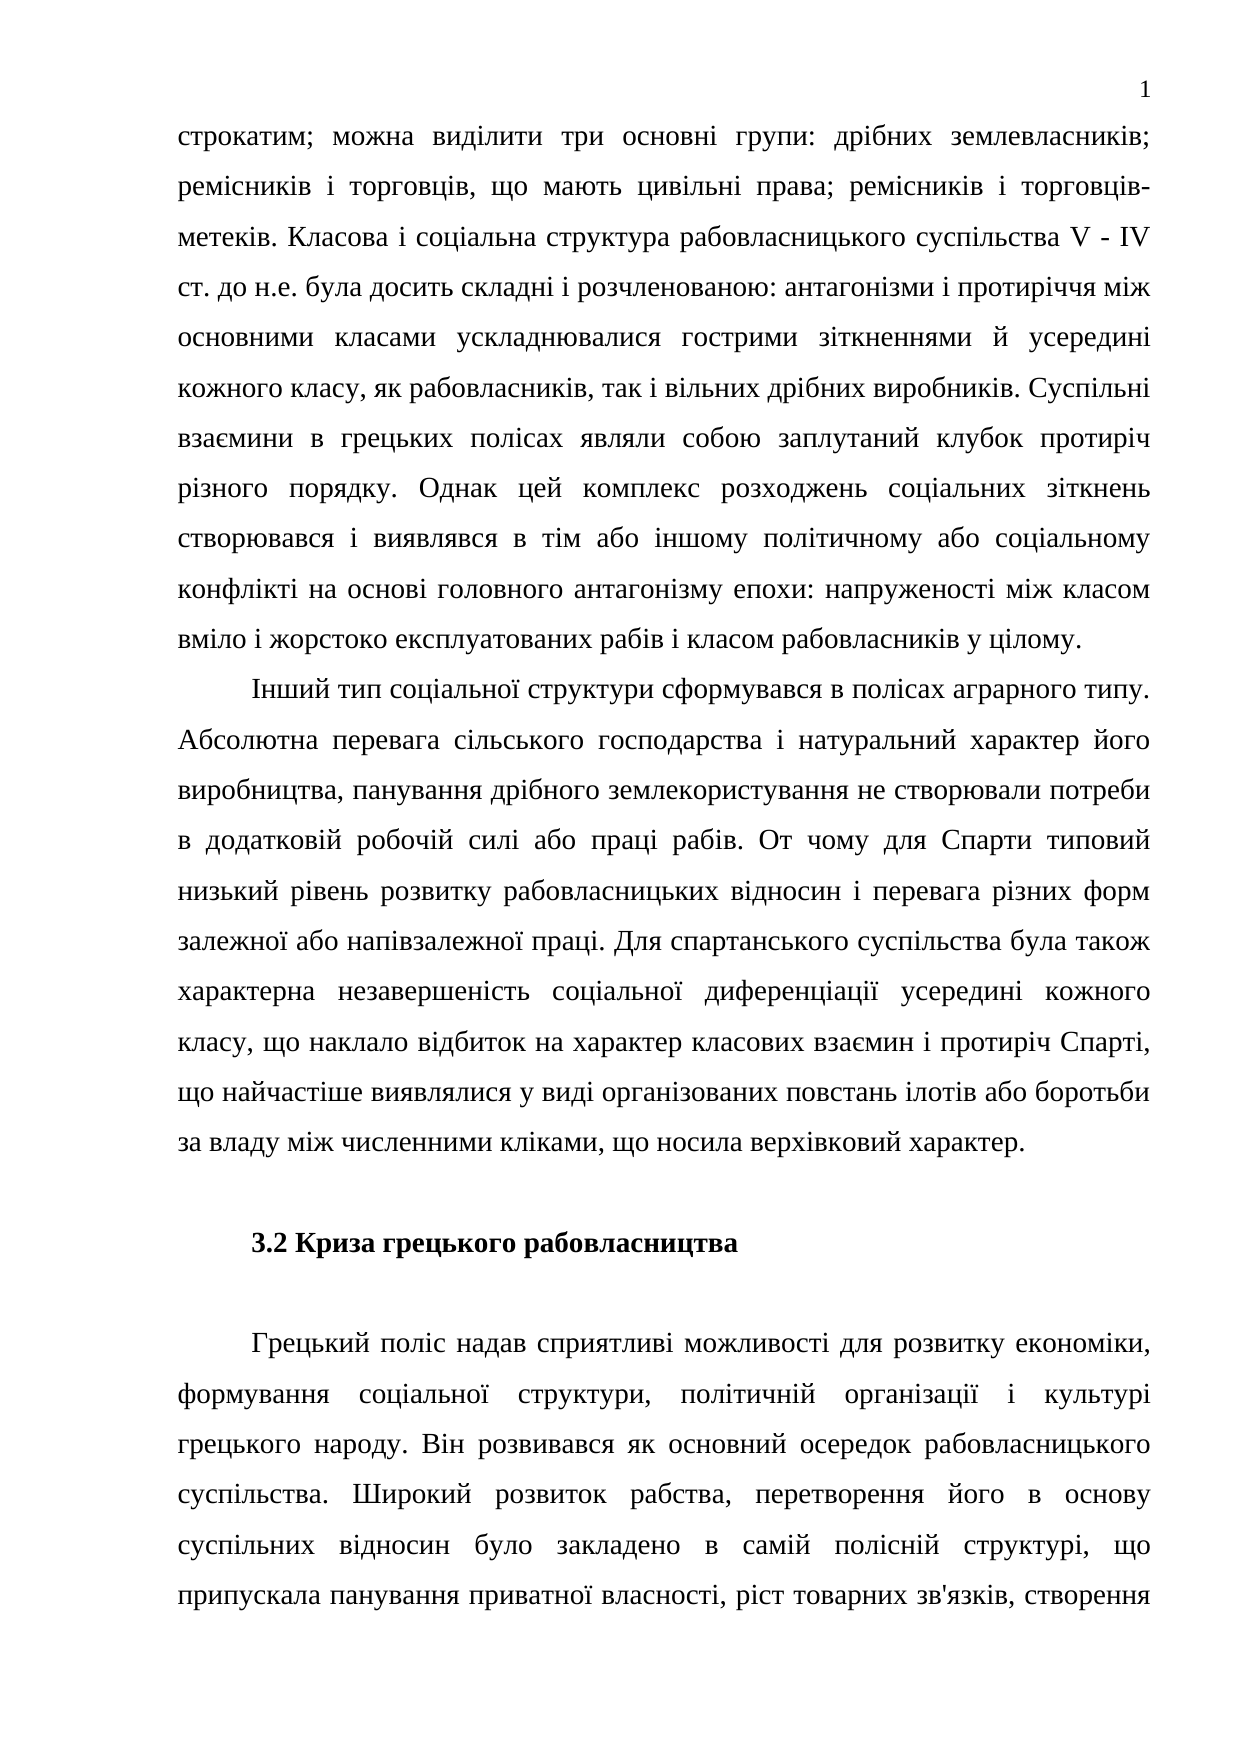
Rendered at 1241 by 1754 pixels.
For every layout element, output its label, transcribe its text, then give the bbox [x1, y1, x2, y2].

subtitle 3.2 Криза грецького рабовласництва [177, 1225, 1152, 1258]
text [177, 1326, 1152, 1611]
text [177, 118, 1152, 655]
text Інший тип соціальної структури сформувався в полісах аграрного типу. Абсолютна перевага сільського господарства і натуральний характер його виробництва, панування дрібного землекористування не створювали потреби в додатковій робочій силі або праці рабів. От чому для Спарти типовий низький рівень розвитку рабовласницьких відносин і перевага різних форм залежної або напівзалежної праці. Для спартанського суспільства була також характерна незавершеність соціальної диференціації усередині кожного класу, що наклало відбиток на характер класових взаємин і протиріч Спарті, що найчастіше виявлялися у виді організованих повстань ілотів або боротьби за владу між численними кліками, що носила верхівковий характер. [177, 672, 1152, 1158]
